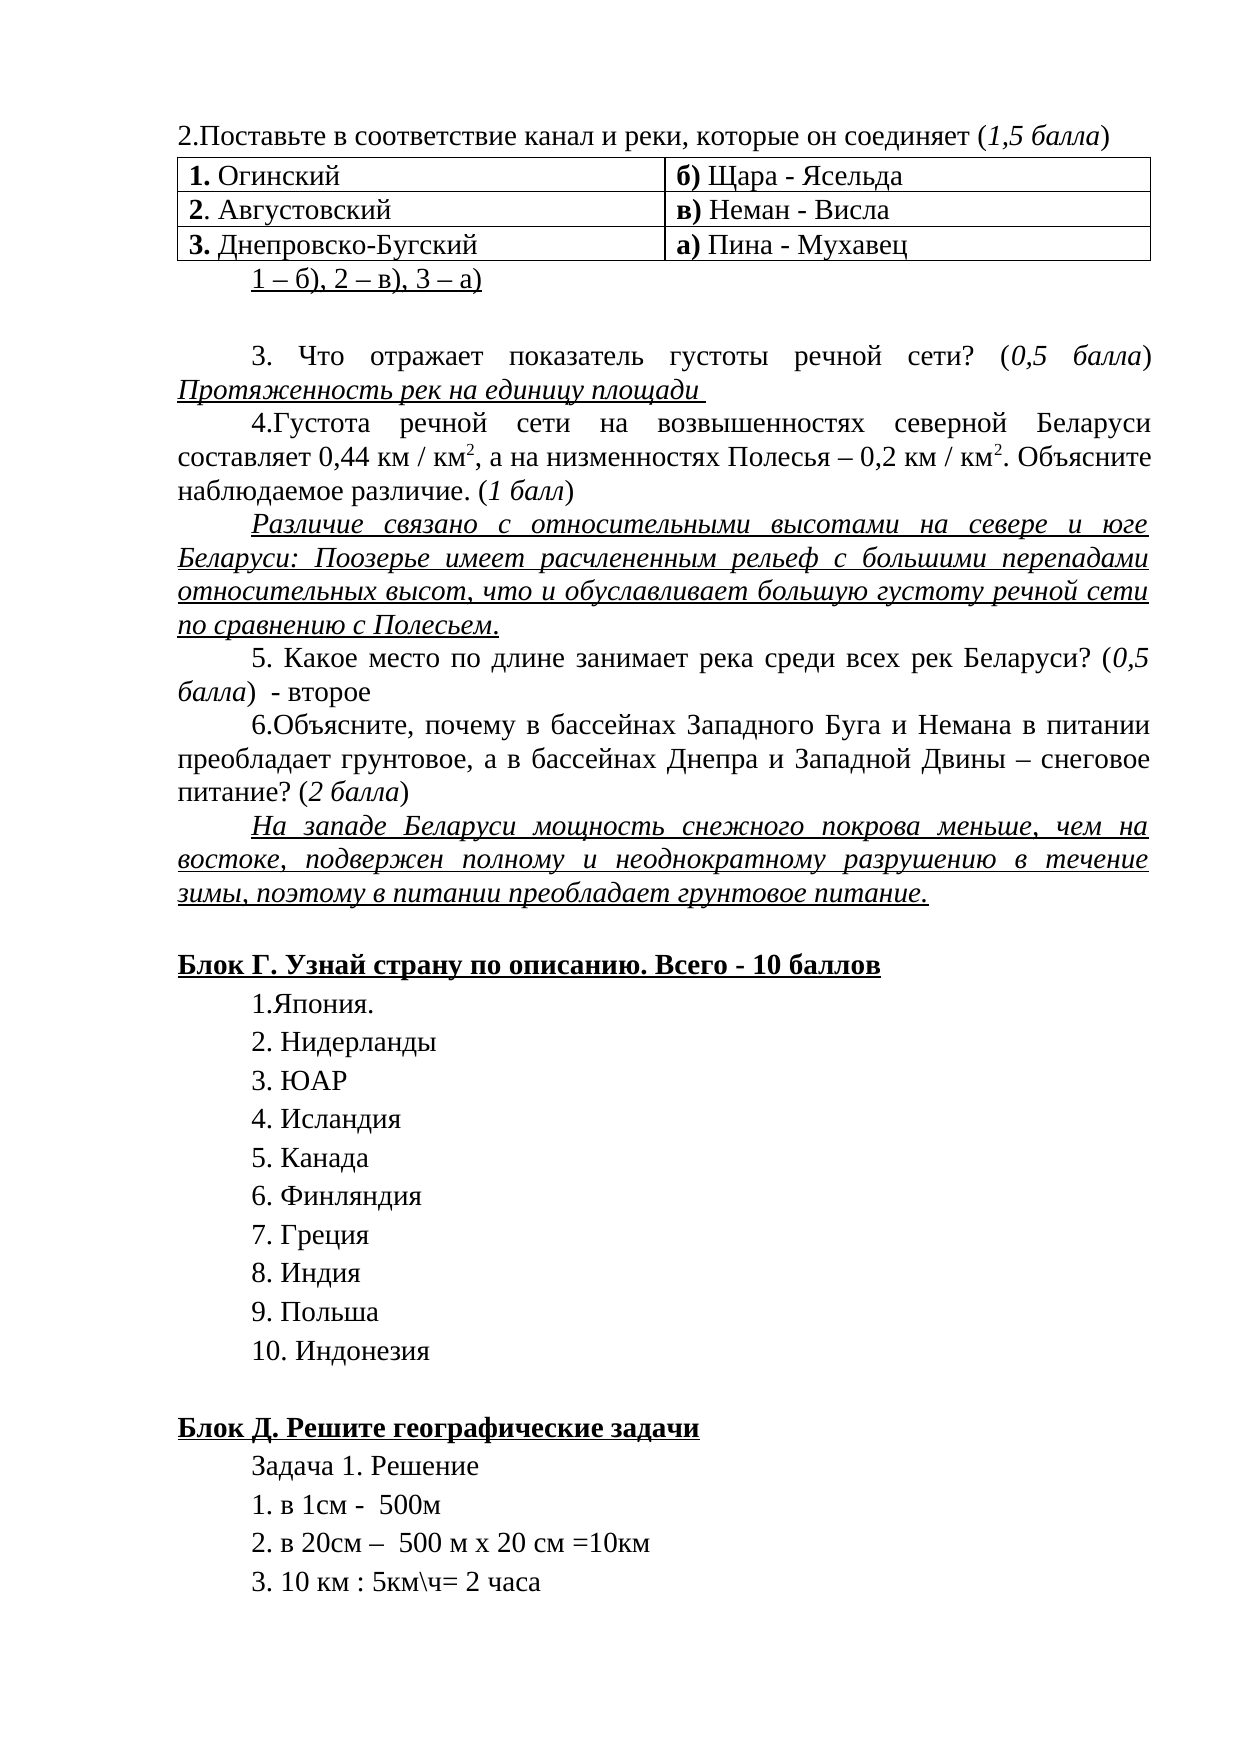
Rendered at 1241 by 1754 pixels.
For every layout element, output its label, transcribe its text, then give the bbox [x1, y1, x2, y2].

text 5. Канада [177, 1140, 1152, 1173]
text Задача 1. Решение [177, 1448, 1152, 1482]
text 1.Япония. [177, 986, 1152, 1019]
text 6. Финляндия [177, 1178, 1152, 1212]
table_cell 2. Августовский [178, 192, 664, 226]
text 1. в 1см - 500м [177, 1487, 1152, 1520]
text 4.Густота речной сети на возвышенностях северной Беларуси составляет 0,44 км / км2, а на низменностях Полесья – 0,2 км / км2. Объясните наблюдаемое различие. (1 балл) [177, 406, 1152, 506]
text 4. Исландия [177, 1101, 1152, 1135]
text Блок Г. Узнай страну по описанию. Всего - 10 баллов [177, 947, 1152, 981]
text 2. Нидерланды [177, 1024, 1152, 1058]
table_cell в) Неман - Висла [666, 192, 1150, 226]
text 9. Польша [177, 1294, 1152, 1328]
table_header 1. Огинский [178, 158, 664, 191]
text 7. Греция [177, 1217, 1152, 1251]
text Блок Д. Решите географические задачи [177, 1410, 1152, 1443]
text 1 – б), 2 – в), 3 – а) [177, 261, 1152, 295]
table_cell а) Пина - Мухавец [666, 227, 1150, 260]
text 2. в 20см – 500 м х 20 см =10км [177, 1525, 1152, 1559]
text 2.Поставьте в соответствие канал и реки, которые он соединяет (1,5 балла) [177, 118, 1152, 152]
text Различие связано с относительными высотами на севере и юге Беларуси: Поозерье имеет расчлененным рельеф с большими перепадами относительных высот, что и обуславливает большую густоту речной сети по сравнению с Полесьем. [177, 506, 1152, 640]
text 6.Объясните, почему в бассейнах Западного Буга и Немана в питании преобладает грунтовое, а в бассейнах Днепра и Западной Двины – снеговое питание? (2 балла) [177, 707, 1152, 808]
text 3. 10 км : 5км\ч= 2 часа [177, 1564, 1152, 1597]
text 3. ЮАР [177, 1063, 1152, 1096]
text 3. Что отражает показатель густоты речной сети? (0,5 балла) Протяженность рек на единицу площади [177, 338, 1152, 406]
text На западе Беларуси мощность снежного покрова меньше, чем на востоке, подвержен полному и неоднократному разрушению в течение зимы, поэтому в питании преобладает грунтовое питание. [177, 808, 1152, 909]
text 5. Какое место по длине занимает река среди всех рек Беларуси? (0,5 балла) - второе [177, 640, 1152, 707]
table_cell 3. Днепровско-Бугский [178, 227, 664, 260]
text 10. Индонезия [177, 1333, 1152, 1366]
table_header б) Щара - Ясельда [666, 158, 1150, 191]
text 8. Индия [177, 1256, 1152, 1289]
